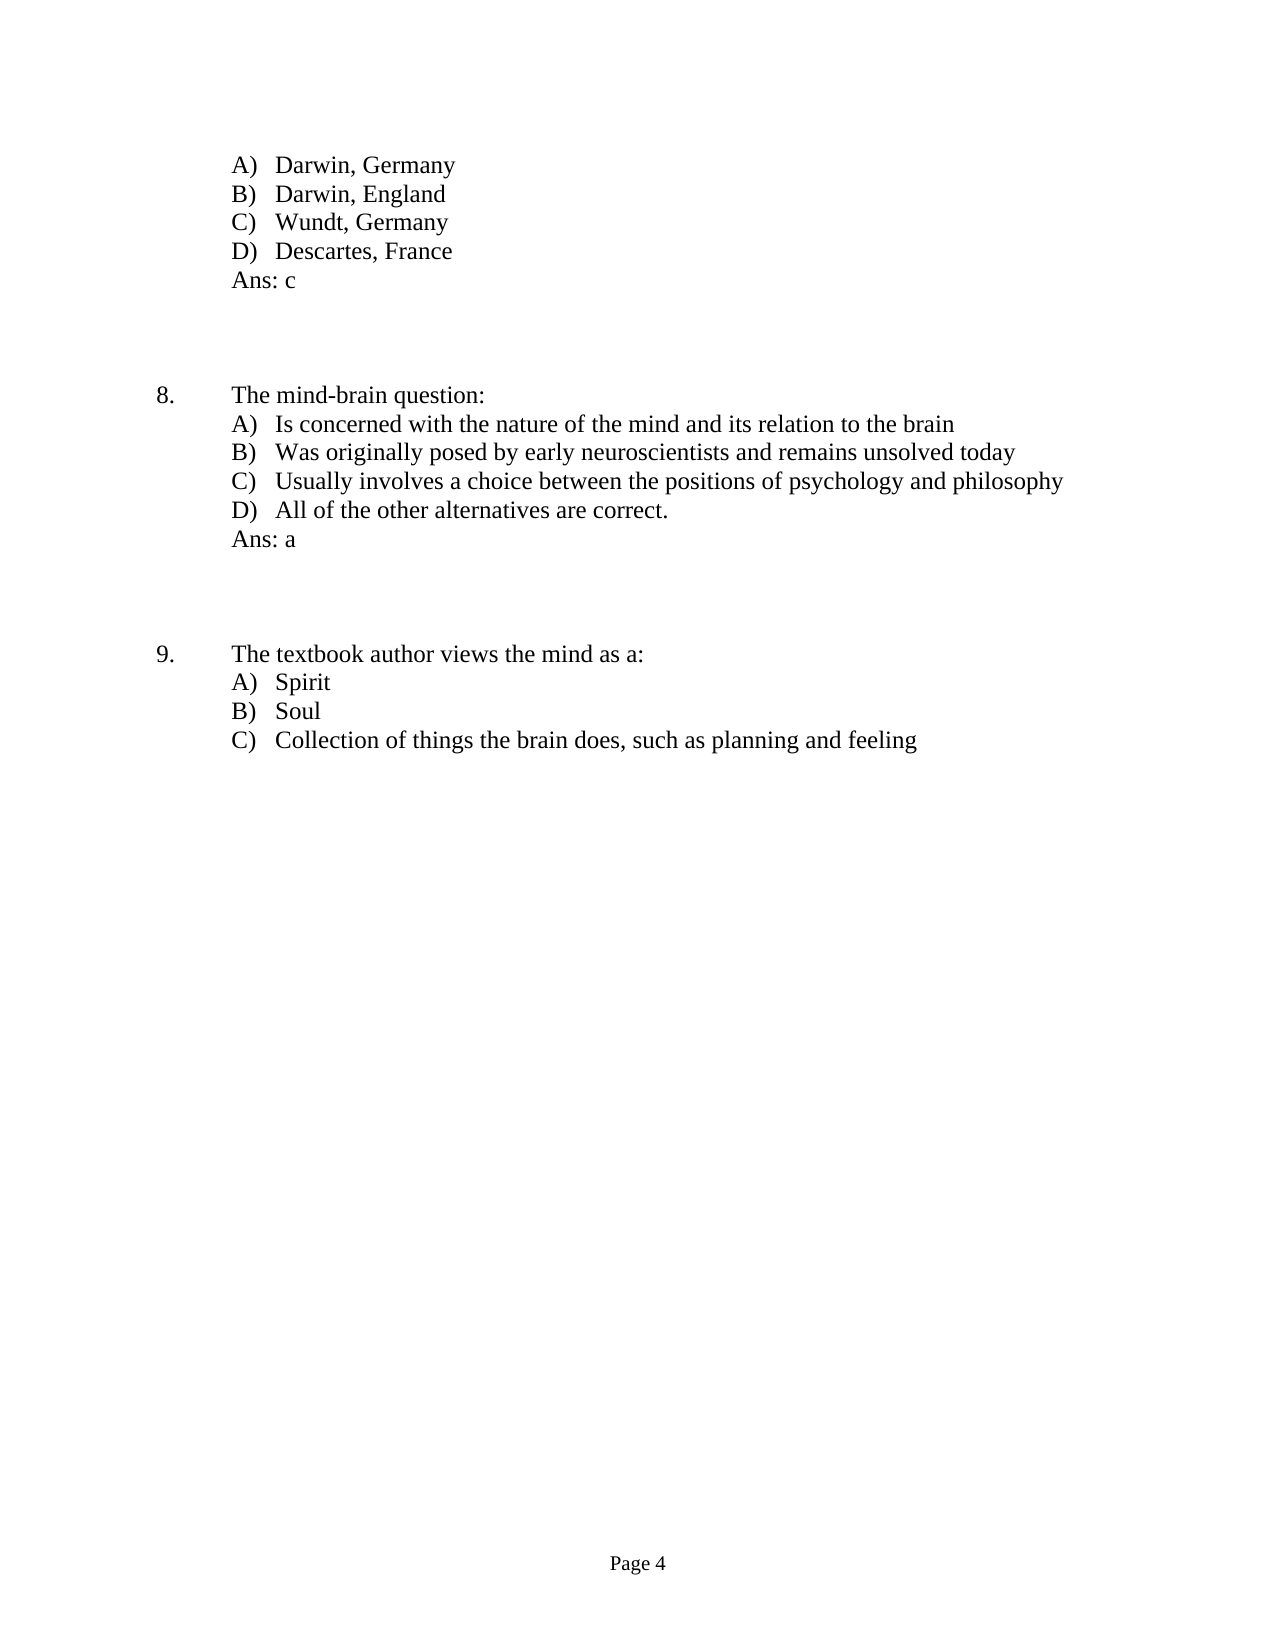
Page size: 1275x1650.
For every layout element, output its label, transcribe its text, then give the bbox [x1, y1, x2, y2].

text Ans: c [231, 265, 1125, 294]
text C) Collection of things the brain does, such as planning and feeling [231, 725, 1125, 754]
text 8. The mind-brain question: [156, 380, 1125, 409]
text C) [231, 207, 1125, 236]
text Ans: a [231, 524, 1125, 552]
text D) All of the other alternatives are correct. [231, 495, 1125, 524]
text A) Is concerned with the nature of the mind and its relation to the brain [231, 409, 1125, 437]
text C) Usually involves a choice between the positions of psychology and philosophy [231, 466, 1125, 495]
text A) [231, 150, 1125, 179]
text D) [231, 236, 1125, 265]
text B) [231, 179, 1125, 207]
text B) Was originally posed by early neuroscientists and remains unsolved today [231, 437, 1125, 466]
text 9. The textbook author views the mind as a: [156, 639, 1125, 667]
text A) Spirit [231, 667, 1125, 696]
text B) Soul [231, 696, 1125, 725]
